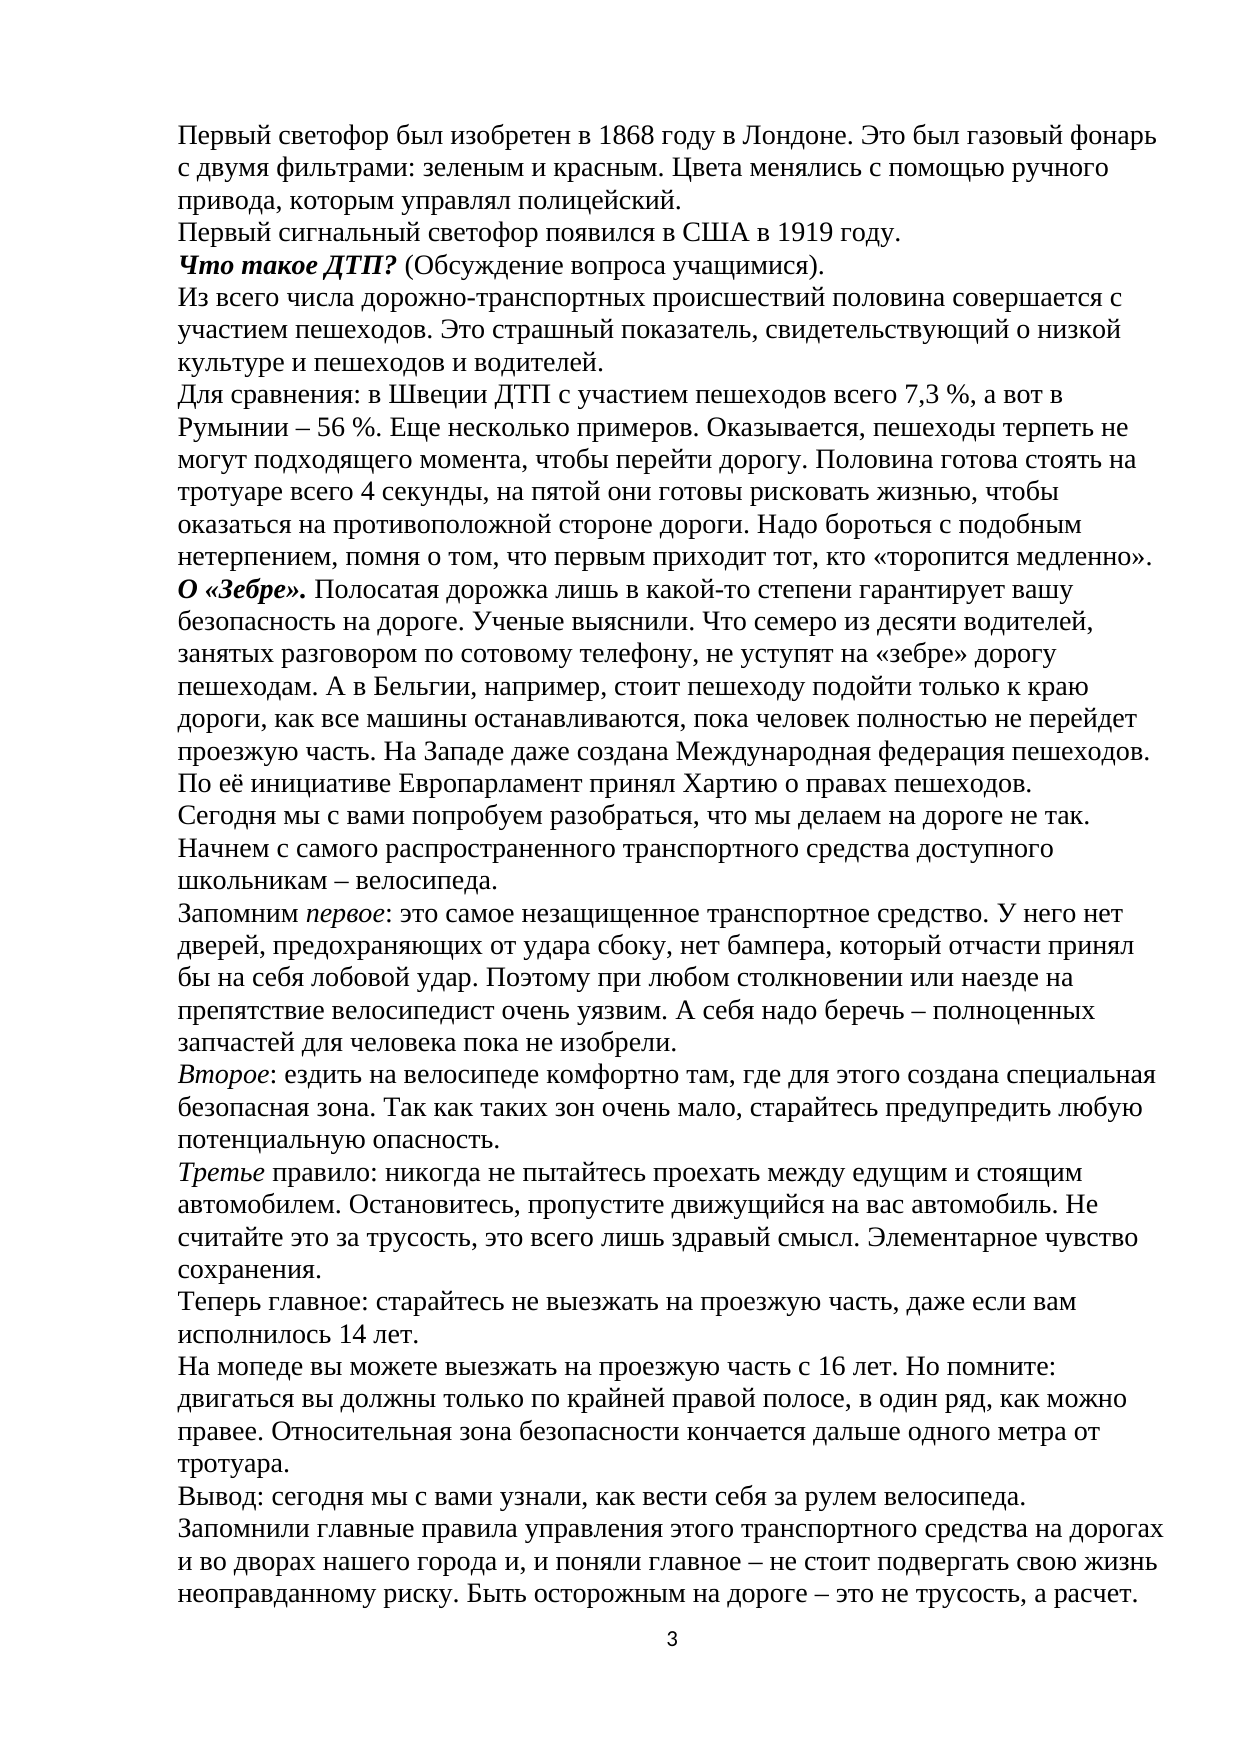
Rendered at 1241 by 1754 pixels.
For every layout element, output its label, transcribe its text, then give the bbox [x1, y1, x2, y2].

text Первый сигнальный светофор появился в США в 1919 году. [177, 215, 1167, 248]
text Первый светофор был изобретен в 1868 году в Лондоне. Это был газовый фонарь с двумя фильтрами: зеленым и красным. Цвета менялись с помощью ручного привода, которым управлял полицейский. [177, 118, 1167, 215]
text Третье правило: никогда не пытайтесь проехать между едущим и стоящим автомобилем. Остановитесь, пропустите движущийся на вас автомобиль. Не считайте это за трусость, это всего лишь здравый смысл. Элементарное чувство сохранения. [177, 1155, 1167, 1284]
text Для сравнения: в Швеции ДТП с участием пешеходов всего 7,3 %, а вот в Румынии – 56 %. Еще несколько примеров. Оказывается, пешеходы терпеть не могут подходящего момента, чтобы перейти дорогу. Половина готова стоять на тротуаре всего 4 секунды, на пятой они готовы рисковать жизнью, чтобы оказаться на противоположной стороне дороги. Надо бороться с подобным нетерпением, помня о том, что первым приходит тот, кто «торопится медленно». [177, 377, 1167, 572]
text О «Зебре». Полосатая дорожка лишь в какой-то степени гарантирует вашу безопасность на дороге. Ученые выяснили. Что семеро из десяти водителей, занятых разговором по сотовому телефону, не уступят на «зебре» дорогу пешеходам. А в Бельгии, например, стоит пешеходу подойти только к краю дороги, как все машины останавливаются, пока человек полностью не перейдет проезжую часть. На Западе даже создана Международная федерация пешеходов. По её инициативе Европарламент принял Хартию о правах пешеходов. [177, 572, 1167, 798]
text Из всего числа дорожно-транспортных происшествий половина совершается с участием пешеходов. Это страшный показатель, свидетельствующий о низкой культуре и пешеходов и водителей. [177, 280, 1167, 377]
text На мопеде вы можете выезжать на проезжую часть с 16 лет. Но помните: двигаться вы должны только по крайней правой полосе, в один ряд, как можно правее. Относительная зона безопасности кончается дальше одного метра от тротуара. [177, 1349, 1167, 1479]
text Сегодня мы с вами попробуем разобраться, что мы делаем на дороге не так. Начнем с самого распространенного транспортного средства доступного школьникам – велосипеда. [177, 798, 1167, 896]
text Что такое ДТП? (Обсуждение вопроса учащимися). [177, 248, 1167, 280]
text Запомним первое: это самое незащищенное транспортное средство. У него нет дверей, предохраняющих от удара сбоку, нет бампера, который отчасти принял бы на себя лобовой удар. Поэтому при любом столкновении или наезде на препятствие велосипедист очень уязвим. А себя надо беречь – полноценных запчастей для человека пока не изобрели. [177, 896, 1167, 1058]
text Вывод: сегодня мы с вами узнали, как вести себя за рулем велосипеда. Запомнили главные правила управления этого транспортного средства на дорогах и во дворах нашего города и, и поняли главное – не стоит подвергать свою жизнь неоправданному риску. Быть осторожным на дороге – это не трусость, а расчет. [177, 1479, 1167, 1608]
text Теперь главное: старайтесь не выезжать на проезжую часть, даже если вам исполнилось 14 лет. [177, 1284, 1167, 1349]
text Второе: ездить на велосипеде комфортно там, где для этого создана специальная безопасная зона. Так как таких зон очень мало, старайтесь предупредить любую потенциальную опасность. [177, 1058, 1167, 1155]
